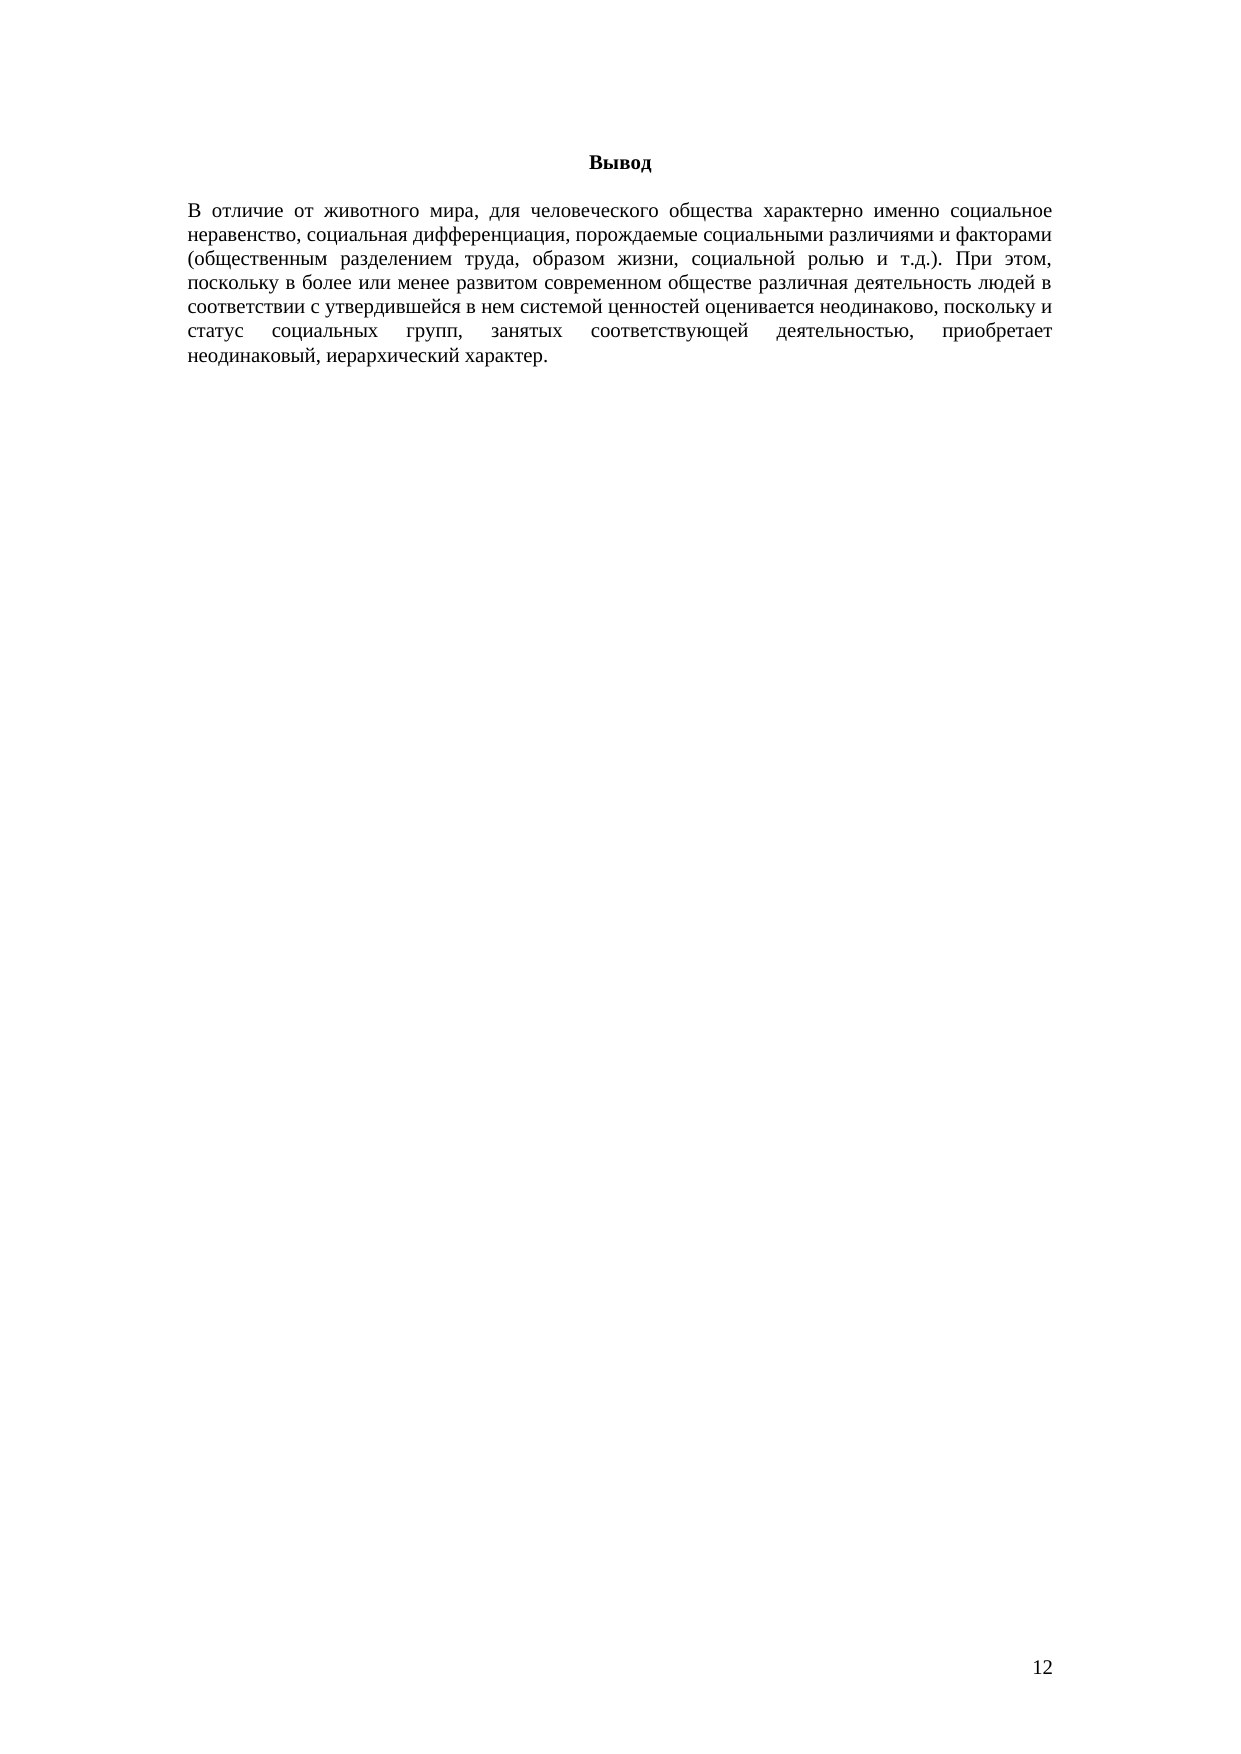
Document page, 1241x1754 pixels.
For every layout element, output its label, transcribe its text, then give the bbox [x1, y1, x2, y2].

subtitle Вывод [187, 150, 1053, 174]
text В отличие от животного мира, для человеческого общества характерно именно социальное неравенство, социальная дифференциация, порождаемые социальными различиями и факторами (общественным разделением труда, образом жизни, социальной ролью и т.д.). При этом, поскольку в более или менее развитом современном обществе различная деятельность людей в соответствии с утвердившейся в нем системой ценностей оценивается неодинаково, поскольку и статус социальных групп, занятых соответствующей деятельностью, приобретает неодинаковый, иерархический характер. [187, 198, 1053, 367]
